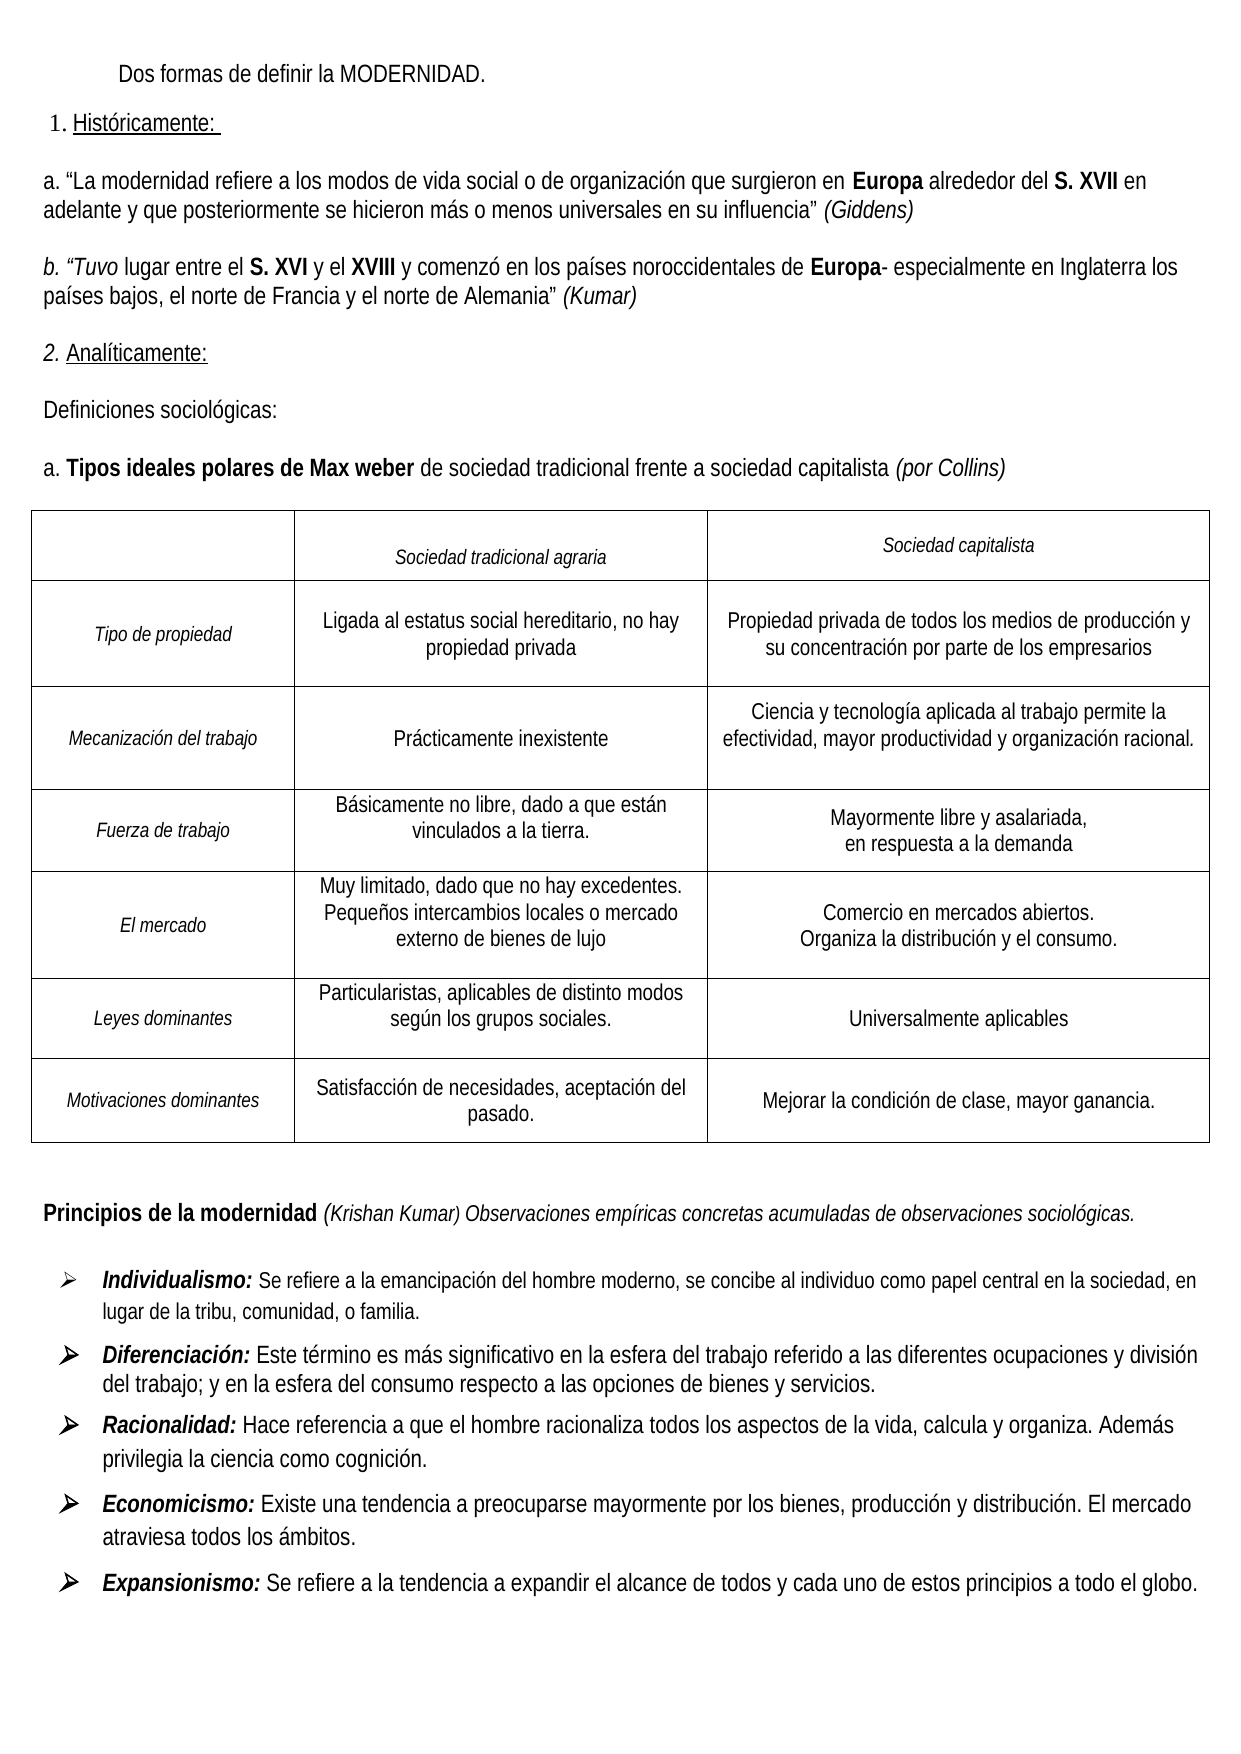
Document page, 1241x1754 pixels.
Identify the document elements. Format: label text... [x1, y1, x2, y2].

text Dos formas de definir la MODERNIDAD. [118, 59, 1122, 88]
